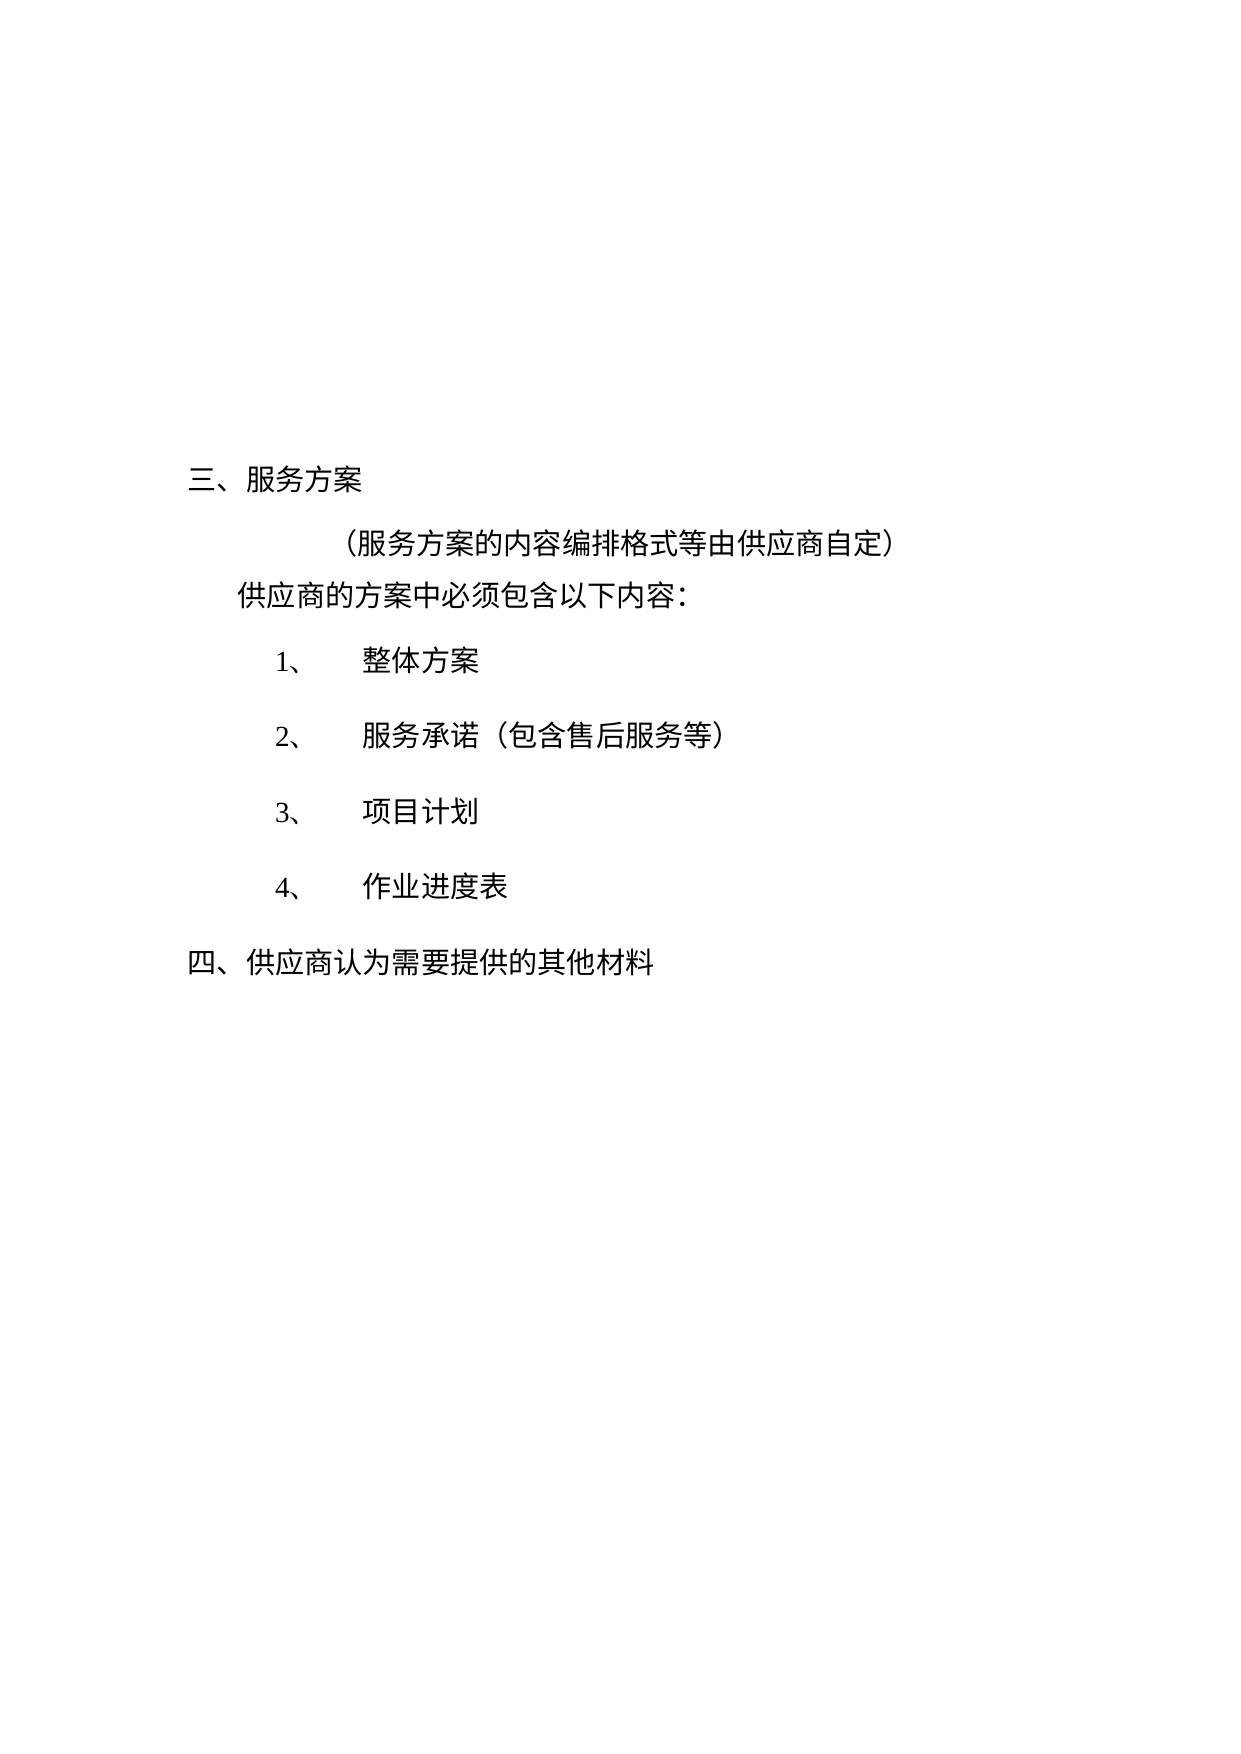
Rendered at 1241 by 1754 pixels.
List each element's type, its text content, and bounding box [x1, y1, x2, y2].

text 三、服务方案 [187, 445, 1053, 510]
list 整体方案 [225, 626, 1053, 691]
text 四、供应商认为需要提供的其他材料 [187, 928, 1053, 993]
list 项目计划 [225, 777, 1053, 842]
list 作业进度表 [225, 852, 1053, 917]
list 服务承诺（包含售后服务等） [225, 701, 1053, 766]
text （服务方案的内容编排格式等由供应商自定） [187, 520, 1053, 562]
text 供应商的方案中必须包含以下内容： [187, 573, 1053, 615]
